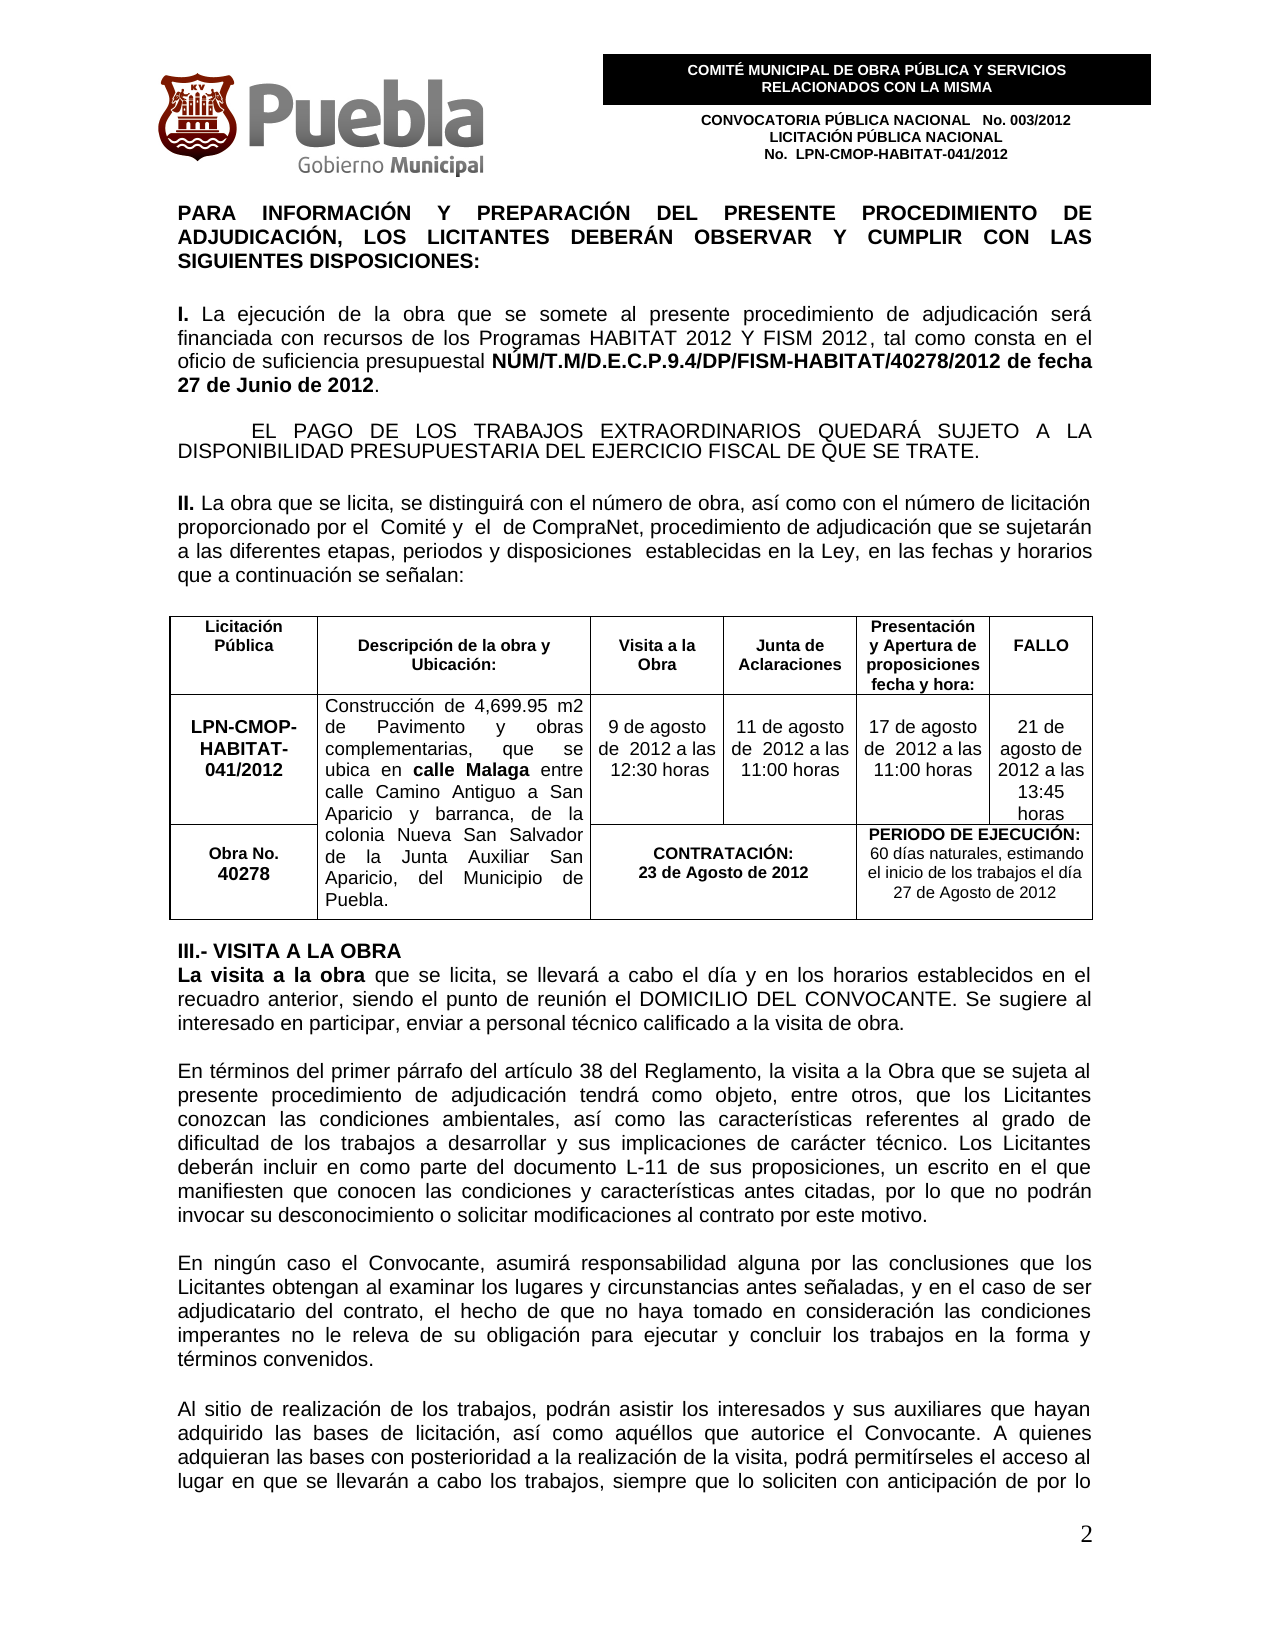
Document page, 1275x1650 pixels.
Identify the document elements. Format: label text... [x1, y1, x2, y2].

table_cell Construcción de 4,699.95 m2 de Pavimento y obras complementarias, que se ubica en calle Malaga entre calle Camino Antiguo a San Aparicio y barranca, de la colonia Nueva San Salvador de la Junta Auxiliar San Aparicio, del Municipio de Puebla. [318, 695, 590, 919]
text La visita a la obra que se licita, se llevará a cabo el día y en los horarios establecidos en el recuadro anterior, siendo el punto de reunión el DOMICILIO DEL CONVOCANTE. Se sugiere al interesado en participar, enviar a personal técnico calificado a la visita de obra. [177, 963, 1093, 1035]
text En términos del primer párrafo del artículo 38 del Reglamento, la visita a la Obra que se sujeta al presente procedimiento de adjudicación tendrá como objeto, entre otros, que los Licitantes conozcan las condiciones ambientales, así como las características referentes al grado de dificultad de los trabajos a desarrollar y sus implicaciones de carácter técnico. Los Licitantes deberán incluir en como parte del documento L-11 de sus proposiciones, un escrito en el que manifiesten que conocen las condiciones y características antes citadas, por lo que no podrán invocar su desconocimiento o solicitar modificaciones al contrato por este motivo. [177, 1059, 1093, 1227]
table_cell Obra No. 40278 [171, 825, 317, 919]
table_header Licitación Pública [171, 617, 317, 693]
text En ningún caso el Convocante, asumirá responsabilidad alguna por las conclusiones que los Licitantes obtengan al examinar los lugares y circunstancias antes señaladas, y en el caso de ser adjudicatario del contrato, el hecho de que no haya tomado en consideración las condiciones imperantes no le releva de su obligación para ejecutar y concluir los trabajos en la forma y términos convenidos. [177, 1251, 1093, 1371]
text EL PAGO DE LOS TRABAJOS EXTRAORDINARIOS QUEDARÁ SUJETO A LA DISPONIBILIDAD PRESUPUESTARIA DEL EJERCICIO FISCAL DE QUE SE TRATE. [177, 422, 1093, 463]
table_cell 11 de agosto de las 11:00 horas [724, 695, 856, 824]
table_cell PERIODO DE EJECUCIÓN: 60 días naturales, estimando el inicio de los trabajos el día 27 de Agosto de 2012 [857, 825, 1092, 919]
picture [158, 73, 484, 177]
table_cell LPN-CMOP-HABITAT-041/2012 [171, 695, 317, 824]
table_cell CONTRATACIÓN: 23 de Agosto de 2012 [591, 825, 856, 919]
table_header FALLO [990, 617, 1092, 693]
table_header Junta de Aclaraciones [724, 617, 856, 693]
table_cell 9 de agosto de las 12:30 horas [591, 695, 723, 824]
text III.- VISITA A LA OBRA [177, 939, 1093, 963]
text PARA INFORMACIÓN Y PREPARACIÓN DEL PRESENTE PROCEDIMIENTO DE ADJUDICACIÓN, LOS LICITANTES DEBERÁN OBSERVAR Y CUMPLIR CON LAS SIGUIENTES DISPOSICIONES: [177, 201, 1093, 273]
subtitle II. La obra que se licita, se distinguirá con el número de obra, así como con el número de licitación proporcionado por el Comité y el de CompraNet, procedimiento de adjudicación que se sujetarán a las diferentes etapas, periodos y disposiciones establecidas en la Ley, en las fechas y horarios que a continuación se señalan: [177, 491, 1093, 587]
text I. La ejecución de la obra que se somete al presente procedimiento de adjudicación será financiada con recursos de los Programas HABITAT 2012 Y FISM 2012, tal como consta en el oficio de suficiencia presupuestal NÚM/T.M/D.E.C.P.9.4/DP/FISM-HABITAT/40278/2012 de fecha 27 de Junio de 2012. [177, 301, 1093, 397]
table_header Visita a la Obra [591, 617, 723, 693]
table_cell 17 de agosto de las 11:00 horas [857, 695, 989, 824]
table_header Descripción de la obra y Ubicación: [318, 617, 590, 693]
table_header Presentación y Apertura de proposiciones fecha y hora: [857, 617, 989, 693]
table_cell 21 de agosto de las 13:45 horas [990, 695, 1092, 824]
